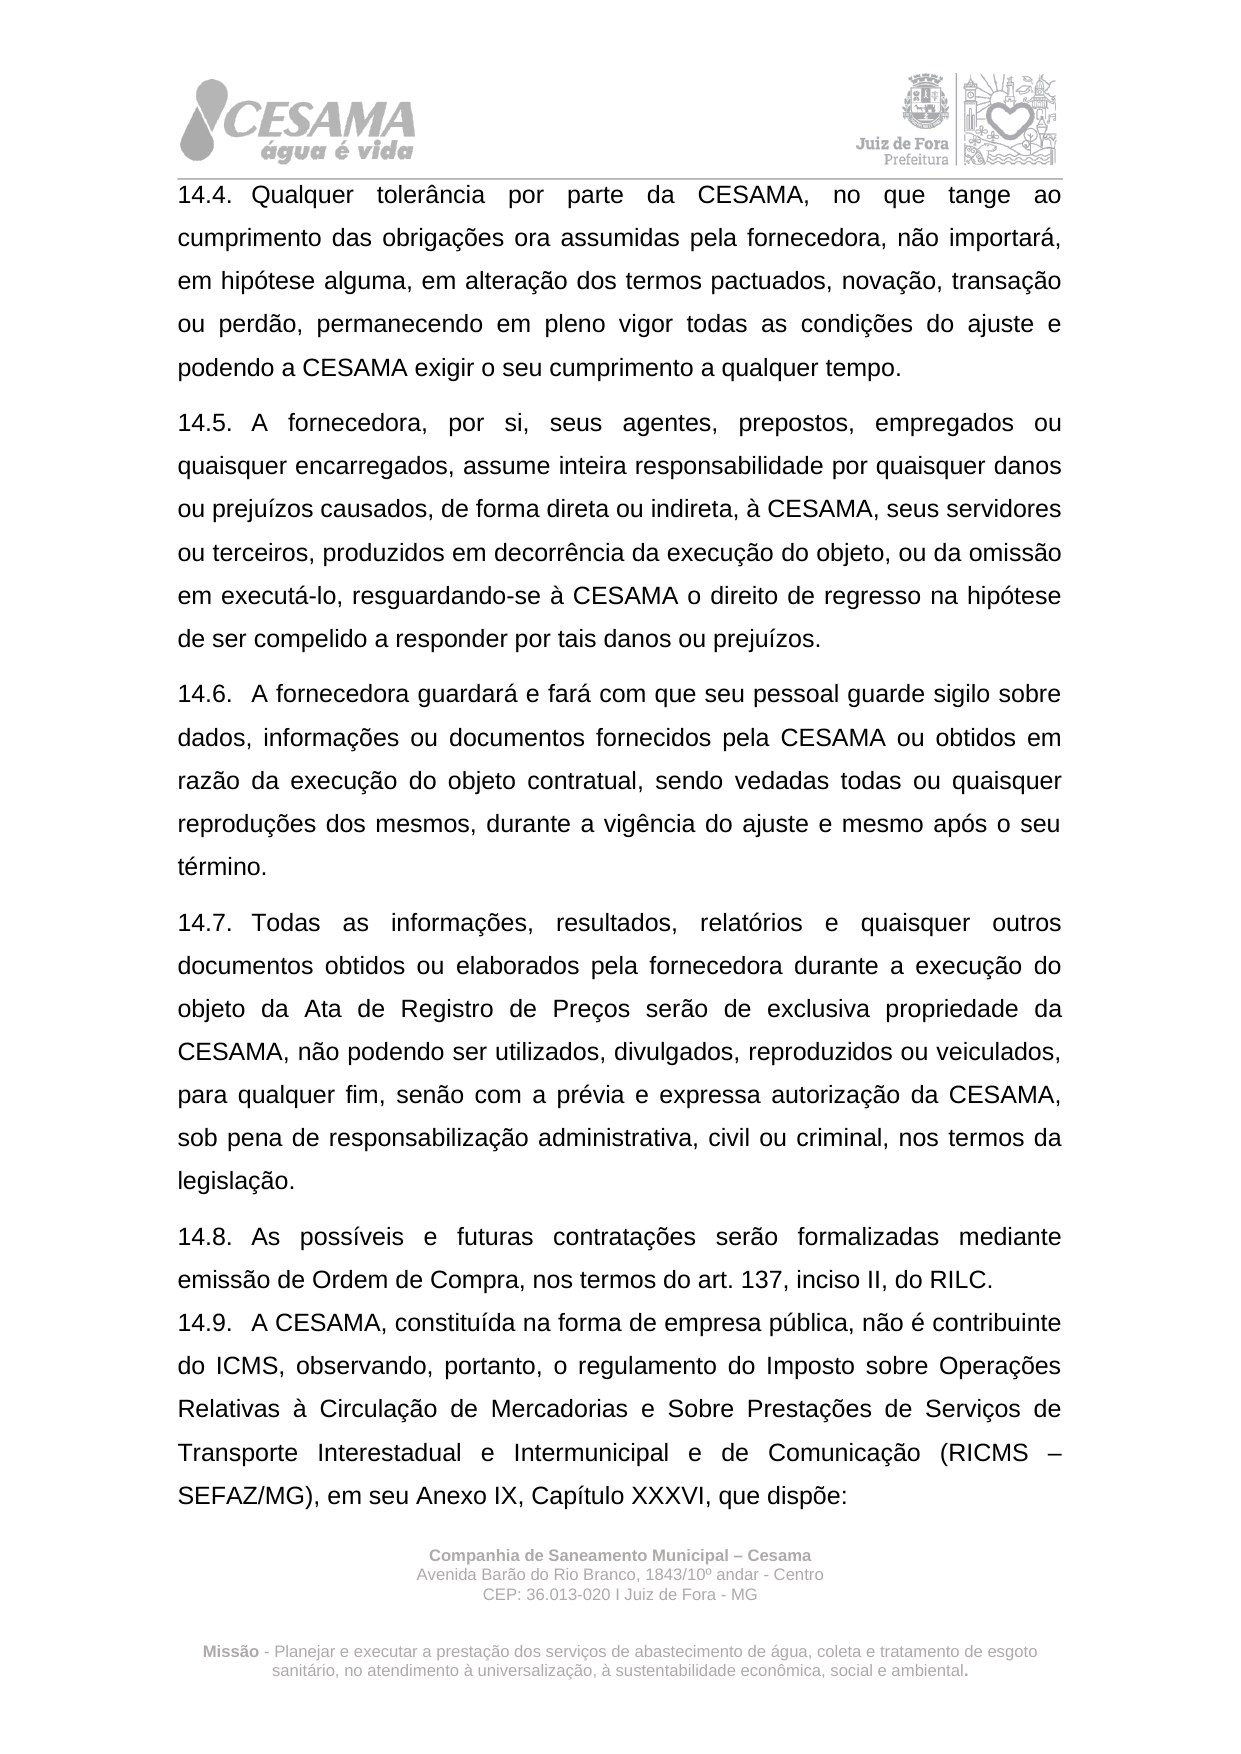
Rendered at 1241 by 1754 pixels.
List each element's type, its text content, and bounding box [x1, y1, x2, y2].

picture [177, 73, 1064, 180]
list A fornecedora, por si, seus agentes, prepostos, empregados ou quaisquer encarregados, assume inteira responsabilidade por quaisquer danos ou prejuízos causados, de forma direta ou indireta, à CESAMA, seus servidores ou terceiros, produzidos em decorrência da execução do objeto, ou da omissão em executá-lo, resguardando-se à CESAMA o direito de regresso na hipótese de ser compelido a responder por tais danos ou prejuízos. [177, 408, 1063, 652]
list As possíveis e futuras contratações serão formalizadas mediante emissão de Ordem de Compra, nos termos do art. 137, inciso II, do RILC. [177, 1222, 1063, 1294]
list Qualquer tolerância por parte da CESAMA, no que tange ao cumprimento das obrigações ora assumidas pela fornecedora, não importará, em hipótese alguma, em alteração dos termos pactuados, novação, transação ou perdão, permanecendo em pleno vigor todas as condições do ajuste e podendo a CESAMA exigir o seu cumprimento a qualquer tempo. [177, 180, 1063, 381]
list A fornecedora guardará e fará com que seu pessoal guarde sigilo sobre dados, informações ou documentos fornecidos pela CESAMA ou obtidos em razão da execução do objeto contratual, sendo vedadas todas ou quaisquer reproduções dos mesmos, durante a vigência do ajuste e mesmo após o seu término. [177, 679, 1063, 881]
list A CESAMA, constituída na forma de empresa pública, não é contribuinte do ICMS, observando, portanto, o regulamento do Imposto sobre Operações Relativas à Circulação de Mercadorias e Sobre Prestações de Serviços de Transporte Interestadual e Intermunicipal e de Comunicação (RICMS – SEFAZ/MG), em seu Anexo IX, Capítulo XXXVI, que dispõe: [177, 1308, 1063, 1509]
list Todas as informações, resultados, relatórios e quaisquer outros documentos obtidos ou elaborados pela fornecedora durante a execução do objeto da Ata de Registro de Preços serão de exclusiva propriedade da CESAMA, não podendo ser utilizados, divulgados, reproduzidos ou veiculados, para qualquer fim, senão com a prévia e expressa autorização da CESAMA, sob pena de responsabilização administrativa, civil ou criminal, nos termos da legislação. [177, 907, 1063, 1195]
